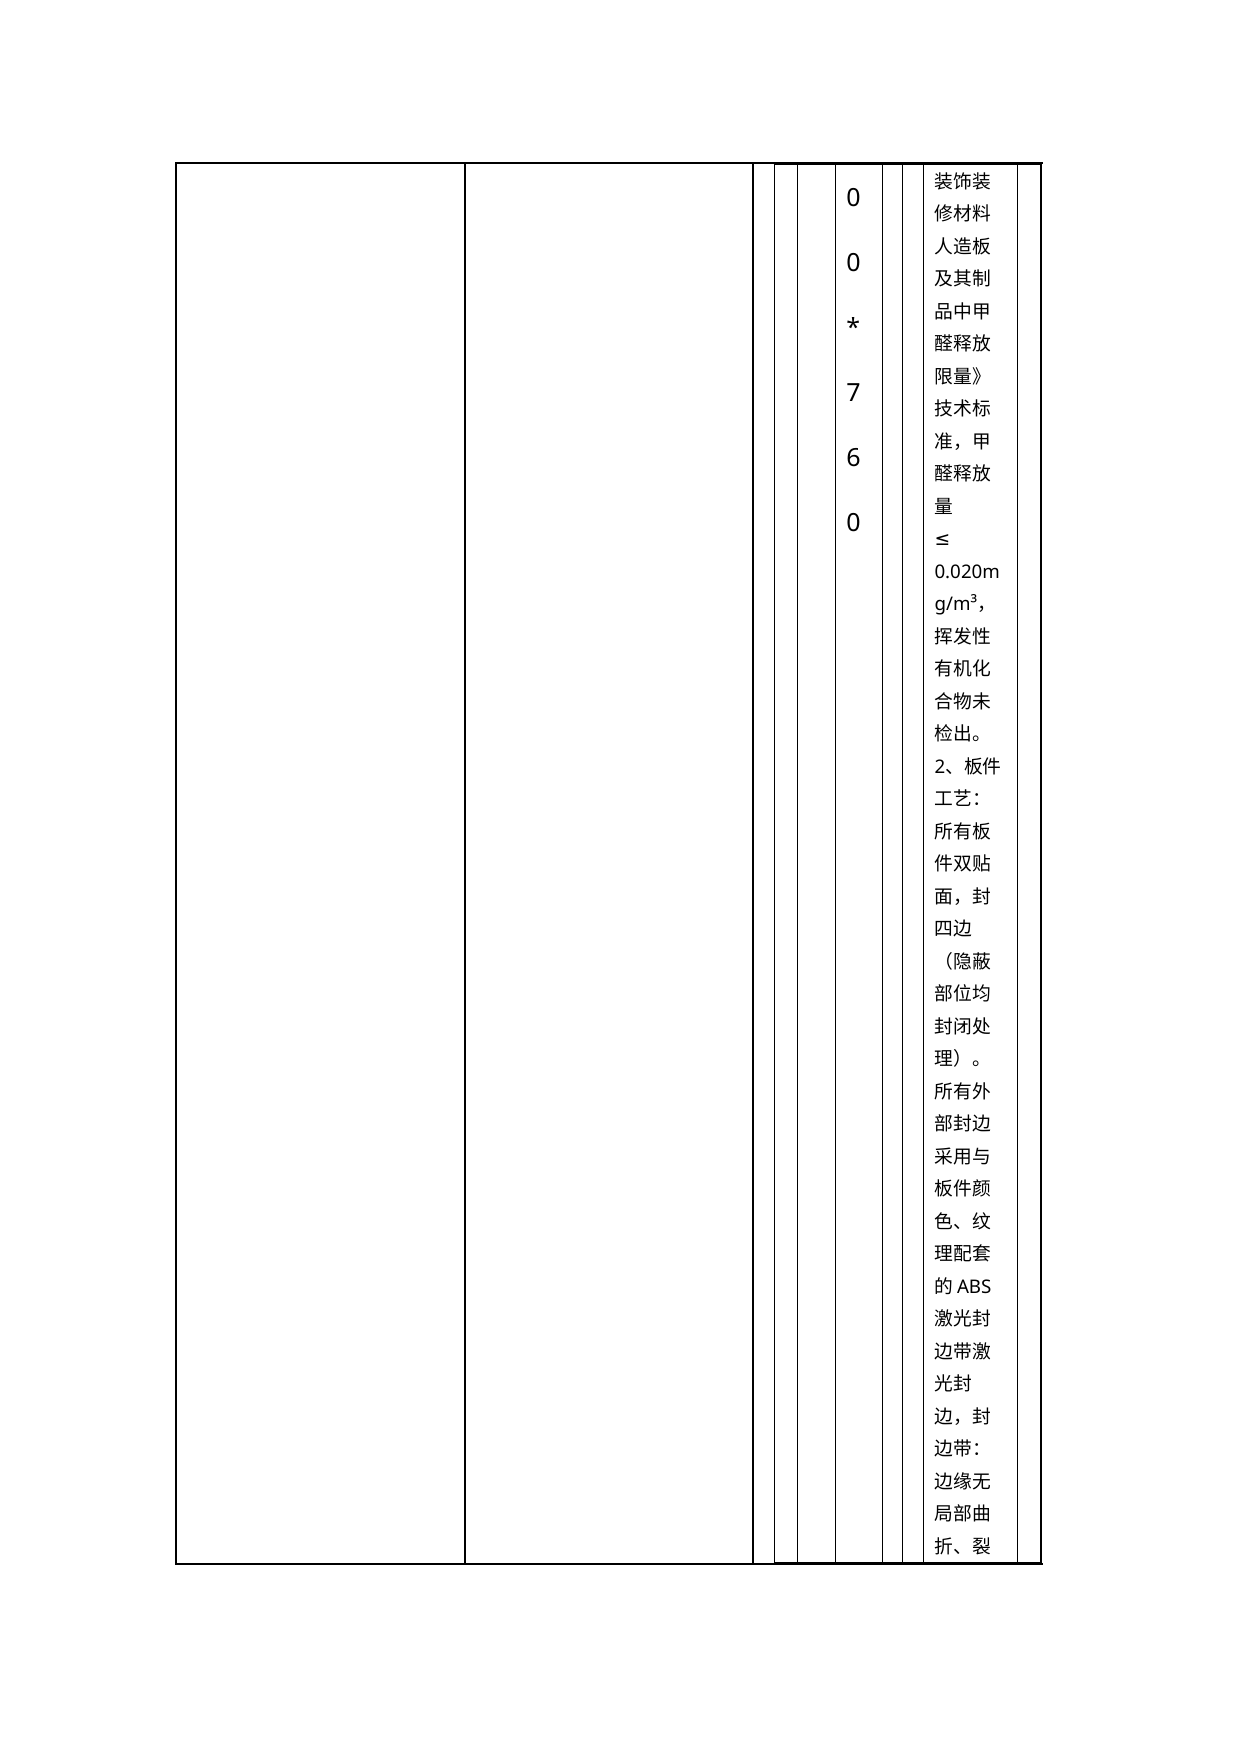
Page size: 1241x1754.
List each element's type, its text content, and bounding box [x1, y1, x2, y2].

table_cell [775, 165, 797, 1562]
table_cell [466, 164, 752, 1563]
table_cell 1 [177, 164, 464, 1563]
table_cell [754, 164, 774, 1563]
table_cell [836, 165, 882, 1562]
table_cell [924, 165, 1017, 1562]
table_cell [903, 165, 923, 1562]
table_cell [883, 165, 902, 1562]
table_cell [798, 165, 835, 1562]
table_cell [1018, 165, 1040, 1562]
